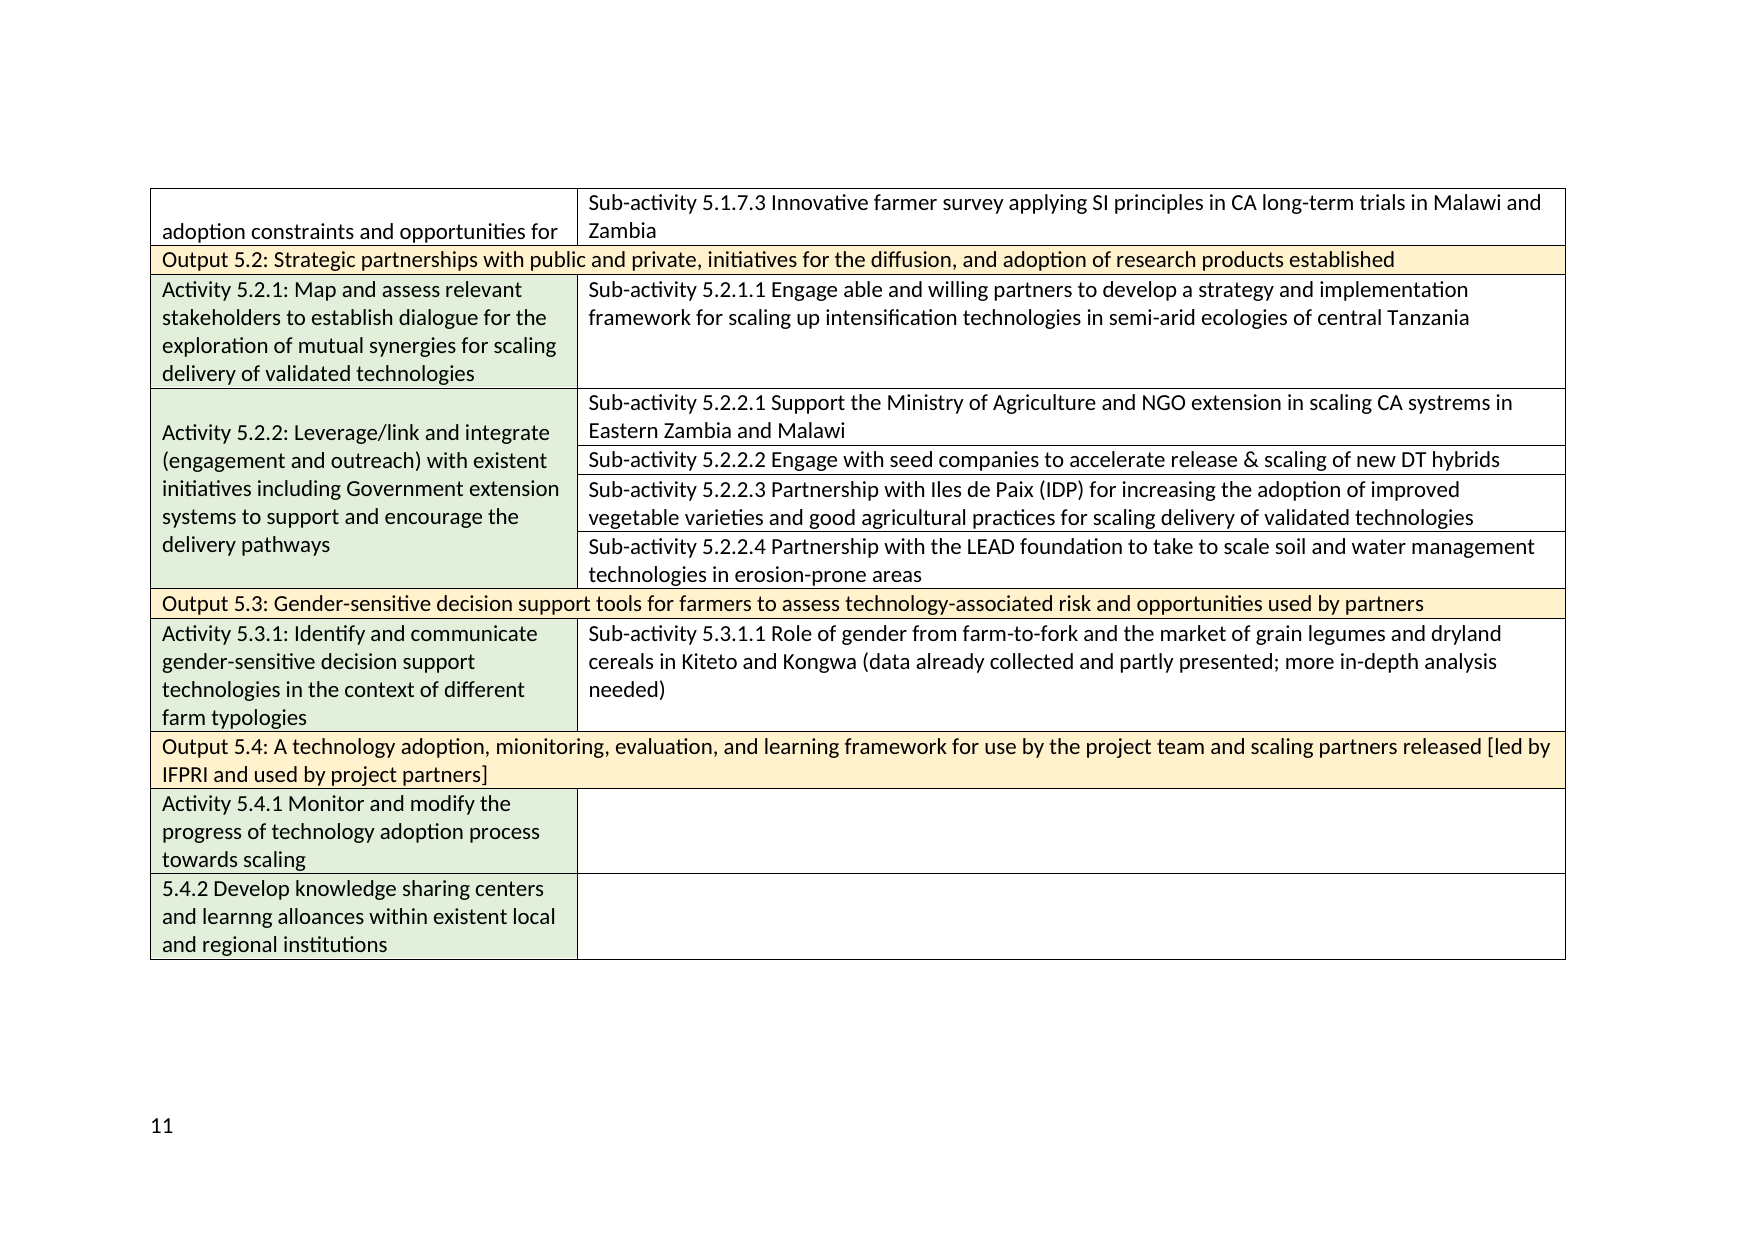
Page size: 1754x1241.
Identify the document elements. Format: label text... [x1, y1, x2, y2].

table_cell Sub-activity 5.3.1.1 Role of gender from farm-to-fork and the market of grain legumes and dryland cereals in Kiteto and Kongwa (data already collected and partly presented; more in-depth analysis needed) [578, 619, 1565, 731]
table_cell Sub-activity 5.2.2.4 Partnership with the LEAD foundation to take to scale soil and water management technologies in erosion-prone areas [578, 532, 1565, 588]
table_cell 5.4.2 Develop knowledge sharing centers and learnng alloances within existent local and regional institutions [151, 874, 577, 958]
table_cell Output 5.2: Strategic partnerships with public and private, initiatives for the diffusion, and adoption of research products established [151, 246, 1565, 274]
table_cell Output 5.3: Gender-sensitive decision support tools for farmers to assess technology-associated risk and opportunities used by partners [151, 589, 1565, 618]
table_cell Sub-activity 5.2.2.1 Support the Ministry of Agriculture and NGO extension in scaling CA systrems in Eastern Zambia and Malawi [578, 389, 1565, 444]
table_cell Output 5.4: A technology adoption, mionitoring, evaluation, and learning framework for use by the project team and scaling partners released [led by IFPRI and used by project partners] [151, 732, 1565, 788]
table_cell [578, 874, 1565, 958]
table_cell Sub-activity 5.2.2.2 Engage with seed companies to accelerate release & scaling of new DT hybrids [578, 446, 1565, 474]
table_cell Activity 5.2.2: Leverage/link and integrate (engagement and outreach) with existent initiatives including Government extension systems to support and encourage the delivery pathways [151, 389, 577, 588]
table_cell Activity 5.3.1: Identify and communicate gender-sensitive decision support technologies in the context of different farm typologies [151, 619, 577, 731]
table_cell Sub-activity 5.1.7.3 Innovative farmer survey applying SI principles in CA long-term trials in Malawi and Zambia [578, 189, 1565, 244]
table_cell Activity 5.4.1 Monitor and modify the progress of technology adoption process towards scaling [151, 789, 577, 873]
table_cell [578, 789, 1565, 873]
table_cell Sub-activity 5.2.2.3 Partnership with Iles de Paix (IDP) for increasing the adoption of improved vegetable varieties and good agricultural practices for scaling delivery of validated technologies [578, 475, 1565, 531]
table_cell Activity 5.2.1: Map and assess relevant stakeholders to establish dialogue for the exploration of mutual synergies for scaling delivery of validated technologies [151, 275, 577, 387]
table_cell Sub-activity 5.2.1.1 Engage able and willing partners to develop a strategy and implementation framework for scaling up intensification technologies in semi-arid ecologies of central Tanzania [578, 275, 1565, 387]
